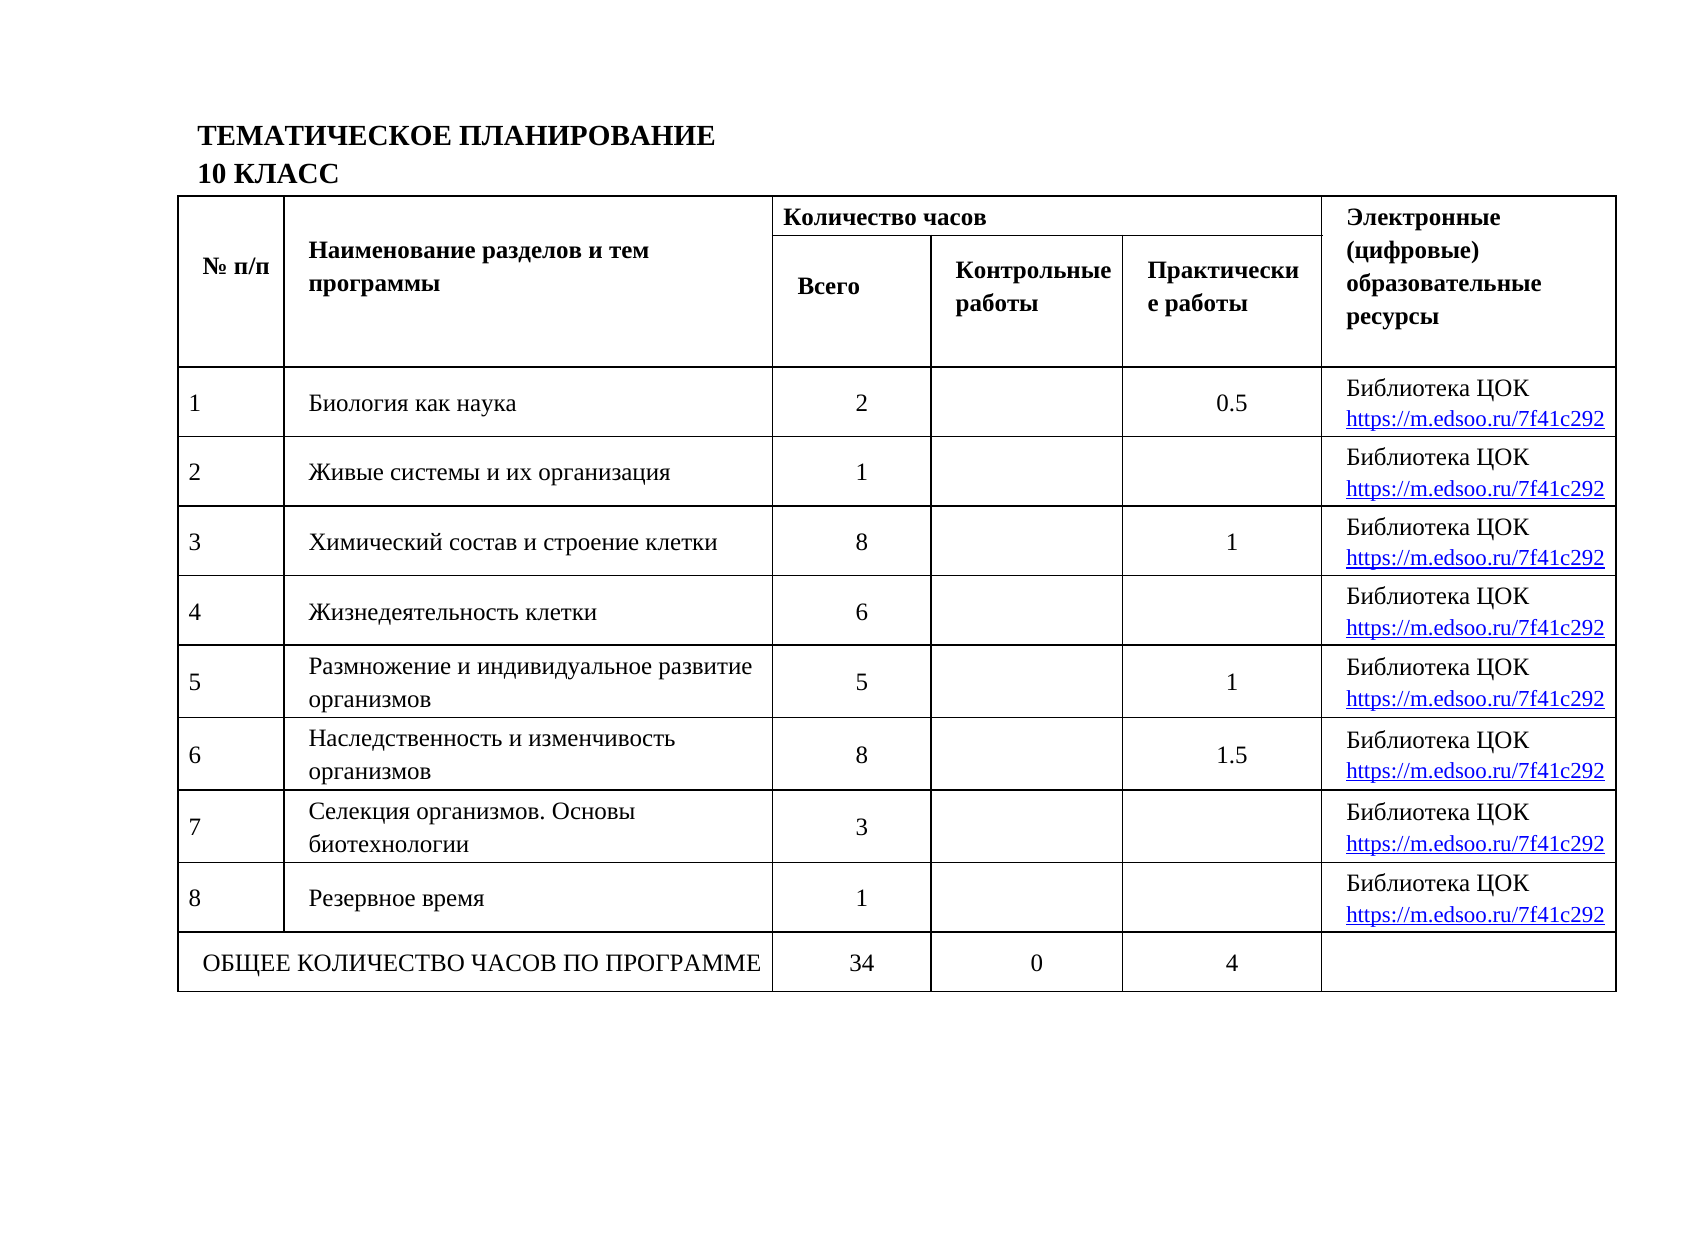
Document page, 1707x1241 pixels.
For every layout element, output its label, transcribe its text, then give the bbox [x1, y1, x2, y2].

table_cell 34 [773, 933, 930, 991]
table_header Количество часов [773, 197, 1321, 234]
table_cell [1123, 791, 1321, 861]
table_cell Библиотека ЦОК https://m.edsoo.ru/7f41c292 [1322, 863, 1615, 931]
table_cell 4 [1123, 933, 1321, 991]
table_cell Размножение и индивидуальное развитие организмов [285, 646, 772, 717]
table_header № п/п [179, 197, 283, 366]
table_cell Биология как наука [285, 368, 772, 436]
table_cell 0 [932, 933, 1122, 991]
table_cell 5 [179, 646, 283, 717]
table_cell [932, 863, 1122, 931]
table_cell Библиотека ЦОК https://m.edsoo.ru/7f41c292 [1322, 718, 1615, 789]
table_cell Всего [773, 236, 930, 366]
table_cell [932, 576, 1122, 644]
table_cell Библиотека ЦОК https://m.edsoo.ru/7f41c292 [1322, 791, 1615, 861]
table_header Наименование разделов и тем программы [285, 197, 772, 366]
table_cell 1 [1123, 646, 1321, 717]
table_cell 3 [179, 507, 283, 575]
table_cell 6 [773, 576, 930, 644]
table_cell [932, 507, 1122, 575]
table_cell 6 [179, 718, 283, 789]
table_cell 1 [1123, 507, 1321, 575]
table_cell 1 [773, 437, 930, 505]
table_cell Библиотека ЦОК https://m.edsoo.ru/7f41c292 [1322, 507, 1615, 575]
table_cell 1 [773, 863, 930, 931]
table_cell Контрольные работы [932, 236, 1122, 366]
table_cell 3 [773, 791, 930, 861]
table_cell 8 [773, 507, 930, 575]
table_cell 8 [773, 718, 930, 789]
table_cell Библиотека ЦОК https://m.edsoo.ru/7f41c292 [1322, 368, 1615, 436]
table_cell [1123, 863, 1321, 931]
table_cell Библиотека ЦОК https://m.edsoo.ru/7f41c292 [1322, 437, 1615, 505]
table_cell Селекция организмов. Основы биотехнологии [285, 791, 772, 861]
table_cell Живые системы и их организация [285, 437, 772, 505]
table_cell 1 [179, 368, 283, 436]
table_header Электронные (цифровые) образовательные ресурсы [1322, 197, 1615, 366]
text ТЕМАТИЧЕСКОЕ ПЛАНИРОВАНИЕ [190, 118, 1618, 152]
table_cell Химический состав и строение клетки [285, 507, 772, 575]
table_cell [1123, 576, 1321, 644]
table_cell [932, 368, 1122, 436]
table_cell Наследственность и изменчивость организмов [285, 718, 772, 789]
table_cell [1322, 933, 1615, 991]
table_cell [932, 718, 1122, 789]
table_cell [932, 437, 1122, 505]
table_cell Резервное время [285, 863, 772, 931]
table_cell Библиотека ЦОК https://m.edsoo.ru/7f41c292 [1322, 576, 1615, 644]
table_cell [932, 646, 1122, 717]
table_cell Практические работы [1123, 236, 1321, 366]
table_cell 4 [179, 576, 283, 644]
table_cell 1.5 [1123, 718, 1321, 789]
table_cell [932, 791, 1122, 861]
table_cell 2 [773, 368, 930, 436]
table_cell 5 [773, 646, 930, 717]
table_cell [1123, 437, 1321, 505]
table_cell Библиотека ЦОК https://m.edsoo.ru/7f41c292 [1322, 646, 1615, 717]
table_cell Жизнедеятельность клетки [285, 576, 772, 644]
table_cell 8 [179, 863, 283, 931]
table_cell 7 [179, 791, 283, 861]
text 10 КЛАСС [190, 157, 1618, 190]
table_cell ОБЩЕЕ КОЛИЧЕСТВО ЧАСОВ ПО ПРОГРАММЕ [179, 933, 772, 991]
table_cell 2 [179, 437, 283, 505]
table_cell 0.5 [1123, 368, 1321, 436]
